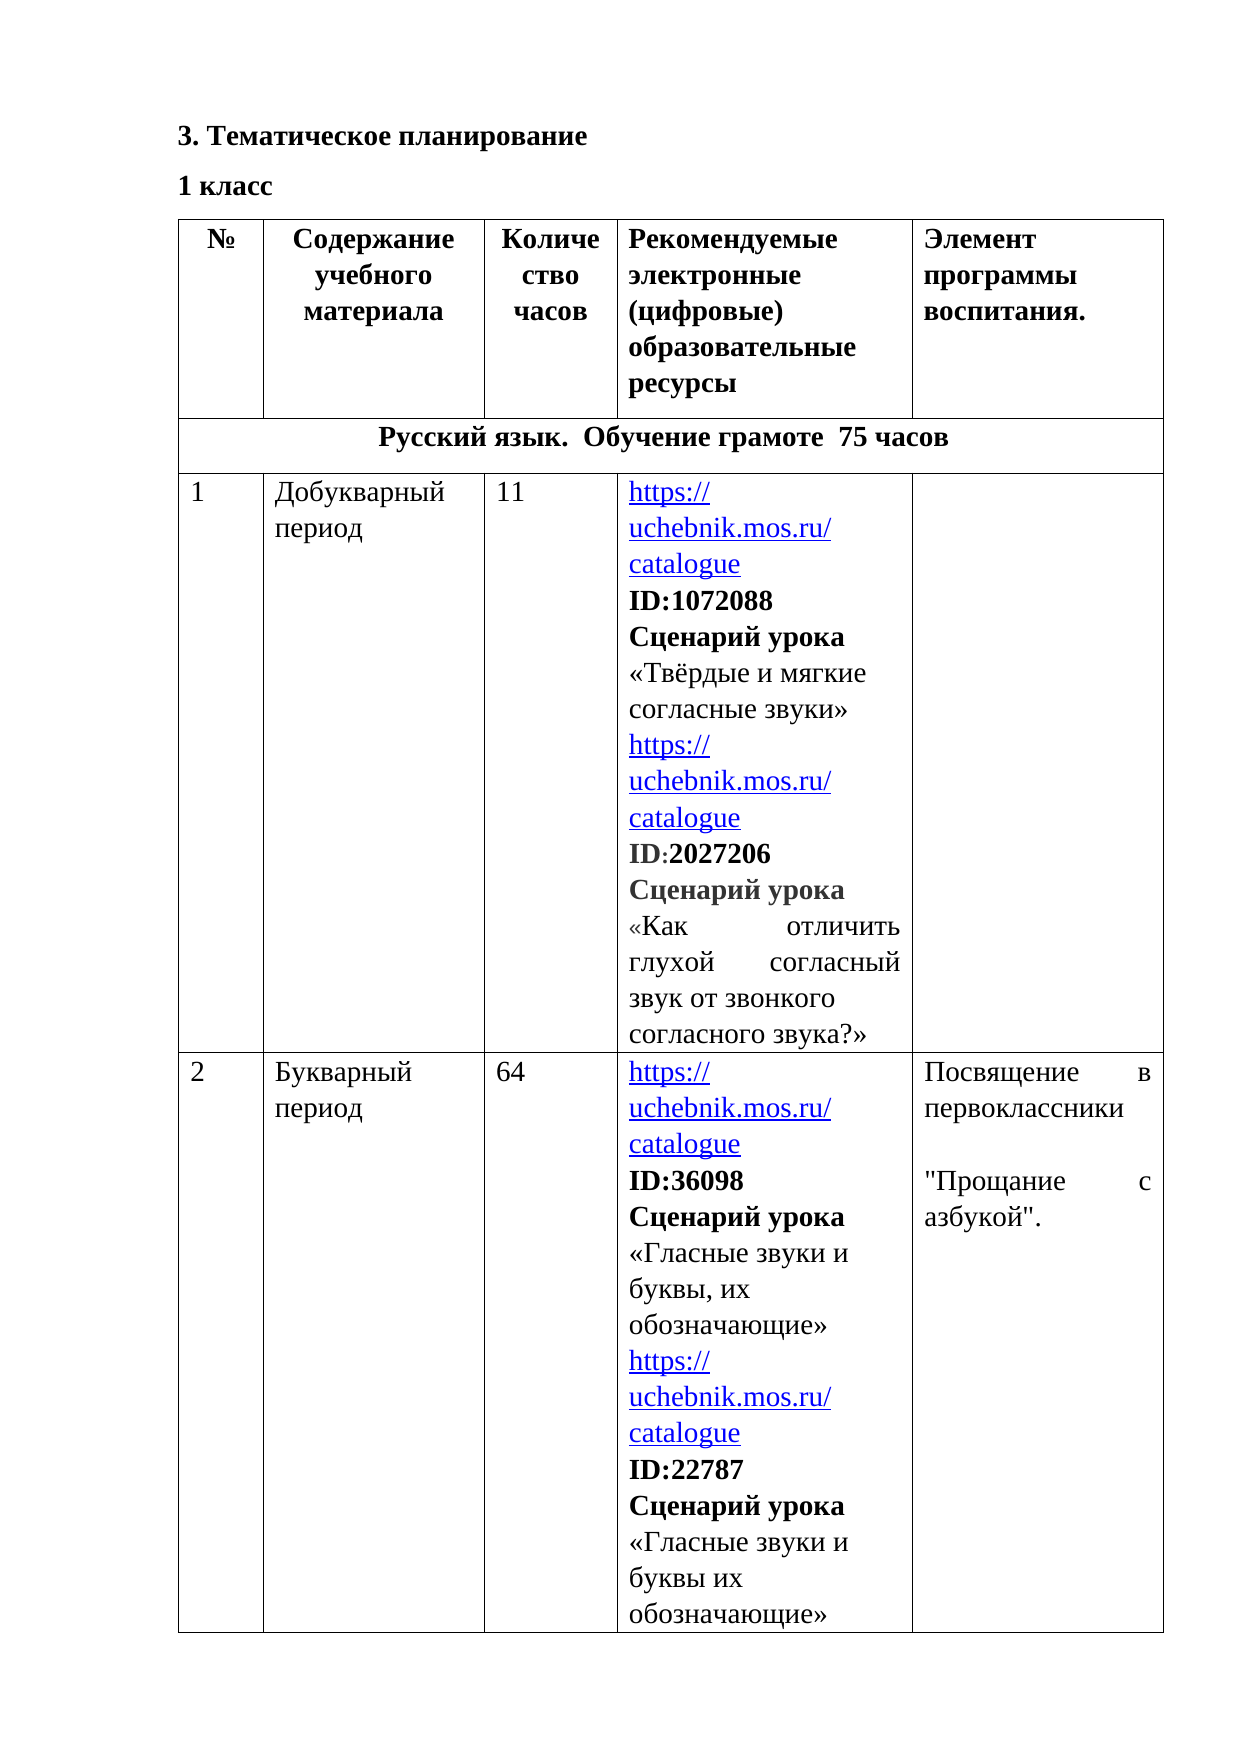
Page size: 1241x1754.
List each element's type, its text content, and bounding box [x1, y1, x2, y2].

table_cell 2 [179, 1053, 263, 1632]
table_cell Добукварный период [264, 474, 484, 1052]
table_cell https://uchebnik.mos.ru/catalogue ID:1072088 Сценарий урока «Твёрдые и мягкие согласные звуки» https://uchebnik.mos.ru/catalogue ID:2027206 Сценарий урока «Как отличить глухой согласный звук от звонкого согласного звука?» [618, 474, 912, 1052]
table_cell Русский язык. Обучение грамоте 75 часов [264, 419, 1163, 472]
table_header Содержание учебного материала [264, 220, 484, 418]
table_cell Посвящение в первоклассники "Прощание с азбукой". [913, 1053, 1163, 1632]
table_header Количество часов [485, 220, 617, 418]
table_cell 64 [485, 1053, 617, 1632]
table_cell 1 [179, 474, 263, 1052]
table_header Элемент программы воспитания. [913, 220, 1163, 418]
table_cell 11 [485, 474, 617, 1052]
text 3. Тематическое планирование [177, 118, 1152, 152]
table_header № [179, 220, 263, 418]
text 1 класс [177, 168, 1152, 202]
table_cell Букварный период [264, 1053, 484, 1632]
table_cell https://uchebnik.mos.ru/catalogue ID:36098 Сценарий урока «Гласные звуки и буквы, их обозначающие» https://uchebnik.mos.ru/catalogue ID:22787 Сценарий урока «Гласные звуки и буквы их обозначающие» [618, 1053, 912, 1632]
table_cell [179, 419, 263, 472]
table_header Рекомендуемые электронные (цифровые) образовательные ресурсы [618, 220, 912, 418]
table_cell [913, 474, 1163, 1052]
